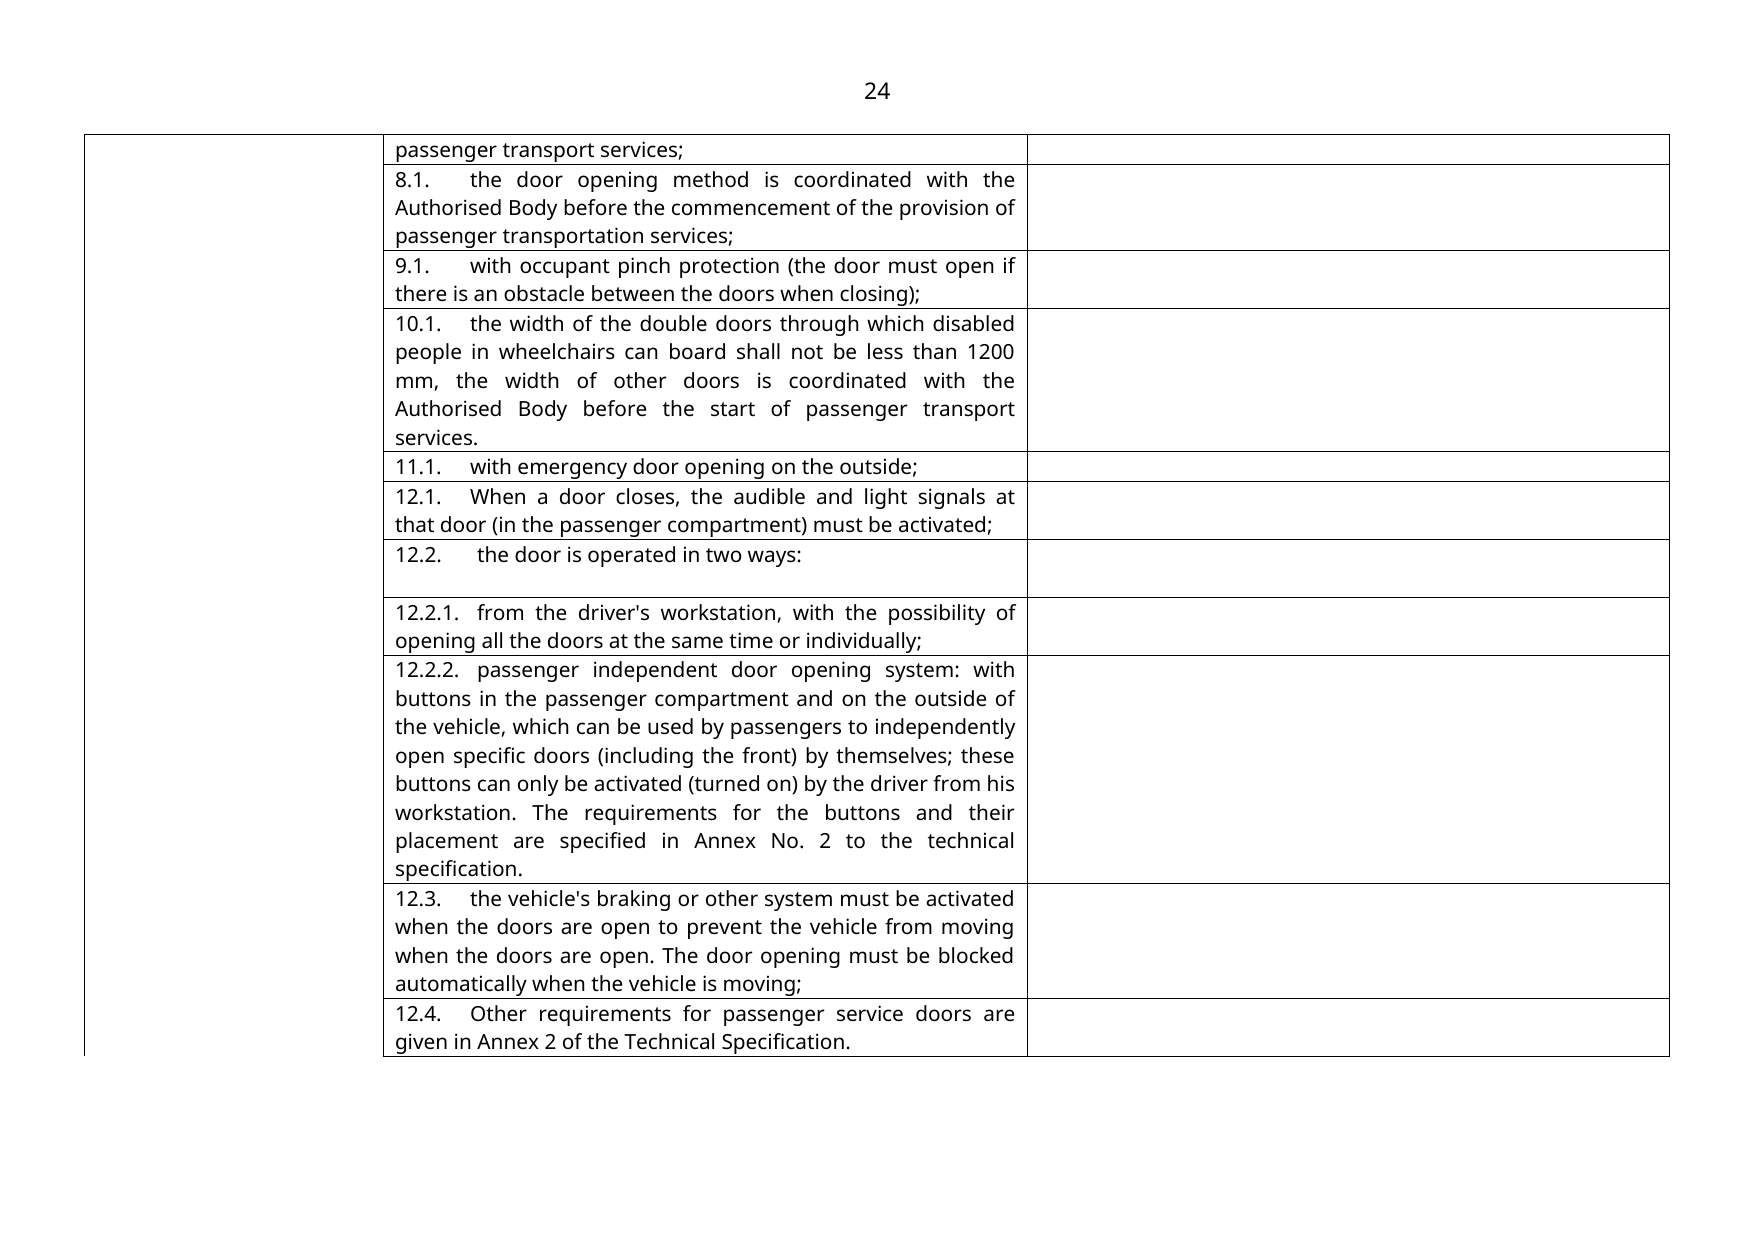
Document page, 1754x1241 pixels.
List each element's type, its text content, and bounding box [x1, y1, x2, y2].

table_cell [1028, 251, 1669, 308]
table_cell [1028, 598, 1669, 654]
table_cell the door opening method is coordinated with the Authorised Body before the commencement of the provision of passenger transportation services; [384, 165, 1027, 250]
table_cell the door is operated in two ways: [384, 540, 1027, 597]
table_cell [1028, 135, 1669, 164]
table_cell [1028, 452, 1669, 481]
table_cell Other requirements for passenger service doors are given in Annex 2 of the Technical Specification. [384, 999, 1027, 1056]
table_cell [1028, 540, 1669, 597]
table_cell with emergency door opening on the outside; [384, 452, 1027, 481]
table_cell [1028, 165, 1669, 250]
table_cell the width of the double doors through which disabled people in wheelchairs can board shall not be less than 1200 mm, the width of other doors is coordinated with the Authorised Body before the start of passenger transport services. [384, 309, 1027, 451]
table_cell from the driver's workstation, with the possibility of opening all the doors at the same time or individually; [384, 598, 1027, 654]
table_cell [1028, 482, 1669, 539]
table_cell When a door closes, the audible and light signals at that door (in the passenger compartment) must be activated; [384, 482, 1027, 539]
table_cell passenger independent door opening system: with buttons in the passenger compartment and on the outside of the vehicle, which can be used by passengers to independently open specific doors (including the front) by themselves; these buttons can only be activated (turned on) by the driver from his workstation. The requirements for the buttons and their placement are specified in Annex No. 2 to the technical specification. [384, 656, 1027, 883]
table_cell [1028, 309, 1669, 451]
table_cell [85, 135, 383, 1056]
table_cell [384, 135, 1027, 164]
table_cell [1028, 999, 1669, 1056]
table_cell [1028, 656, 1669, 883]
table_cell [1028, 884, 1669, 998]
table_cell with occupant pinch protection (the door must open if there is an obstacle between the doors when closing); [384, 251, 1027, 308]
table_cell the vehicle's braking or other system must be activated when the doors are open to prevent the vehicle from moving when the doors are open. The door opening must be blocked automatically when the vehicle is moving; [384, 884, 1027, 998]
